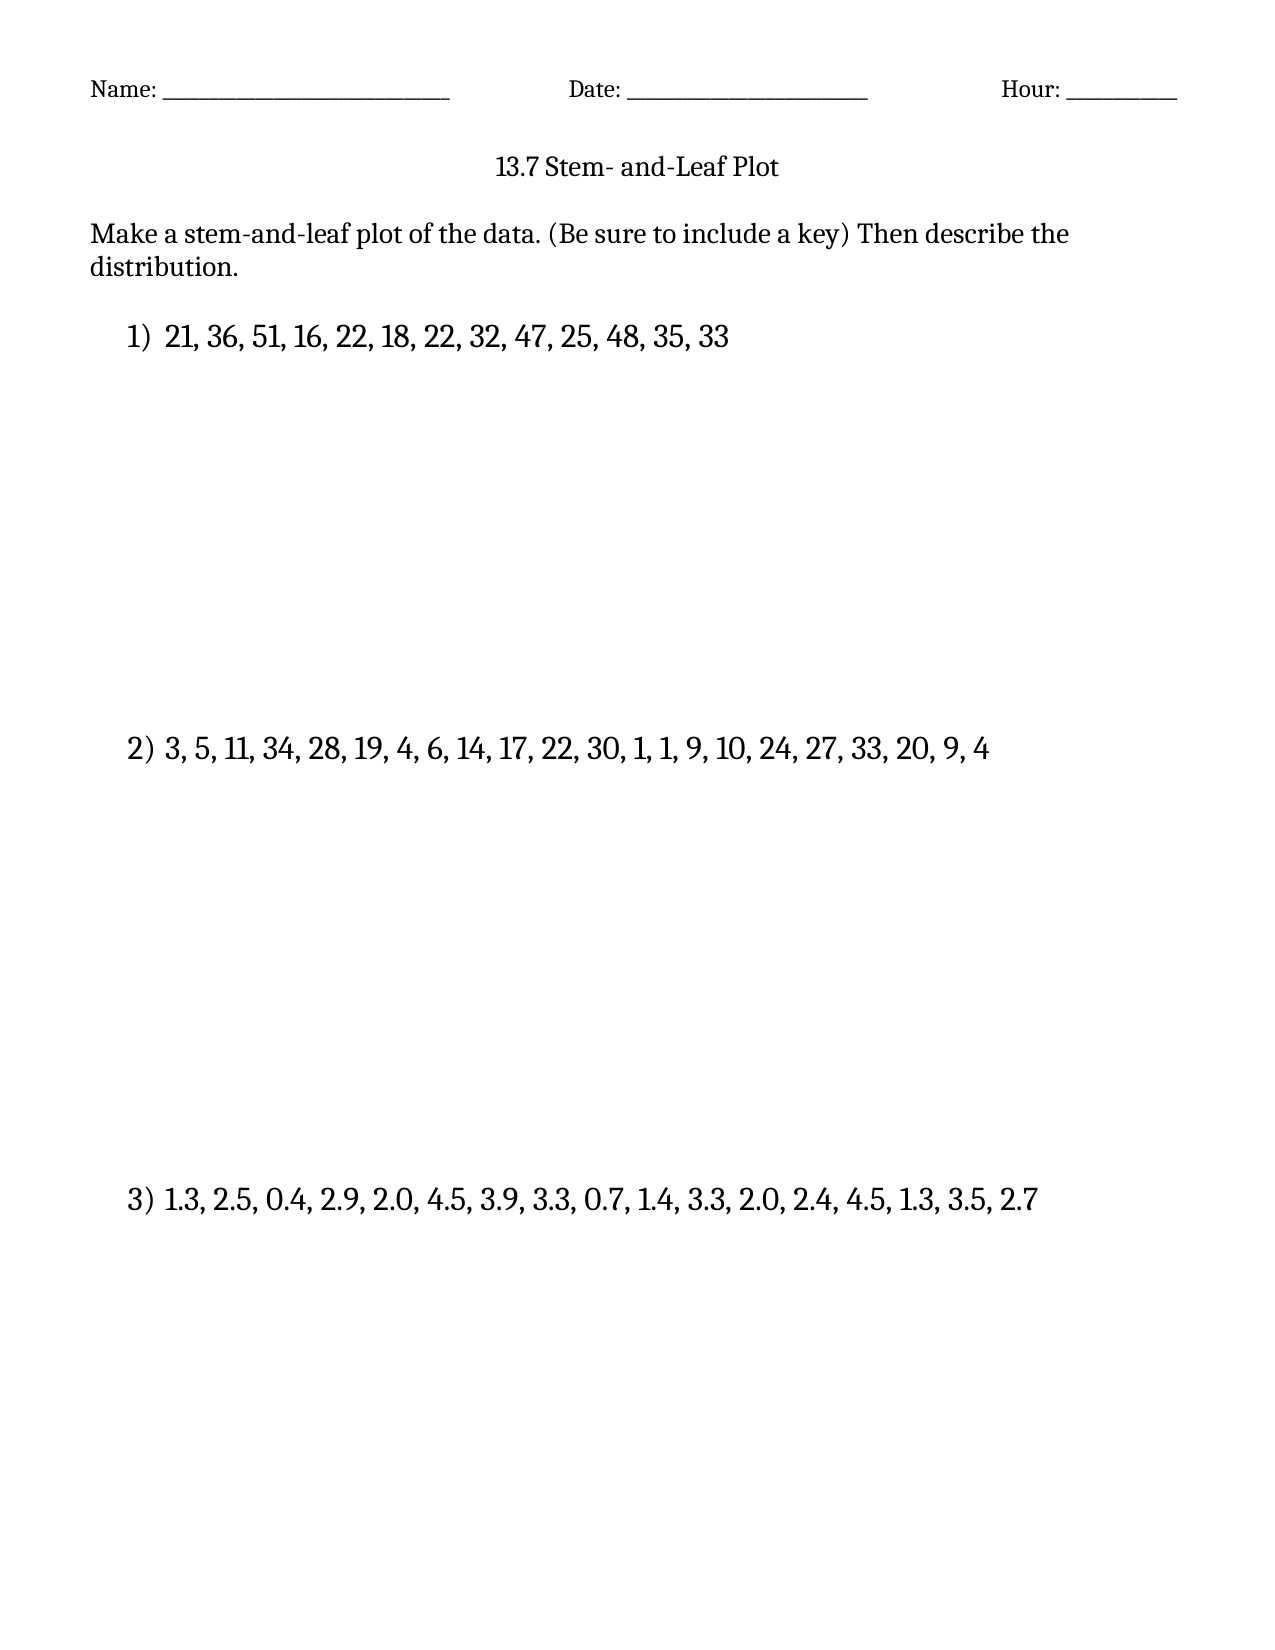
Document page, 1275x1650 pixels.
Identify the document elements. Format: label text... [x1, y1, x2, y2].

text Make a stem-and-leaf plot of the data. (Be sure to include a key) Then describe the distribution. [90, 217, 1185, 284]
list 3, 5, 11, 34, 28, 19, 4, 6, 14, 17, 22, 30, 1, 1, 9, 10, 24, 27, 33, 20, 9, 4 [127, 730, 1185, 1180]
list 1.3, 2.5, 0.4, 2.9, 2.0, 4.5, 3.9, 3.3, 0.7, 1.4, 3.3, 2.0, 2.4, 4.5, 1.3, 3.5, 2.7 [127, 1180, 1185, 1218]
list 21, 36, 51, 16, 22, 18, 22, 32, 47, 25, 48, 35, 33 [127, 318, 1185, 730]
text 13.7 Stem- and-Leaf Plot [90, 150, 1185, 183]
